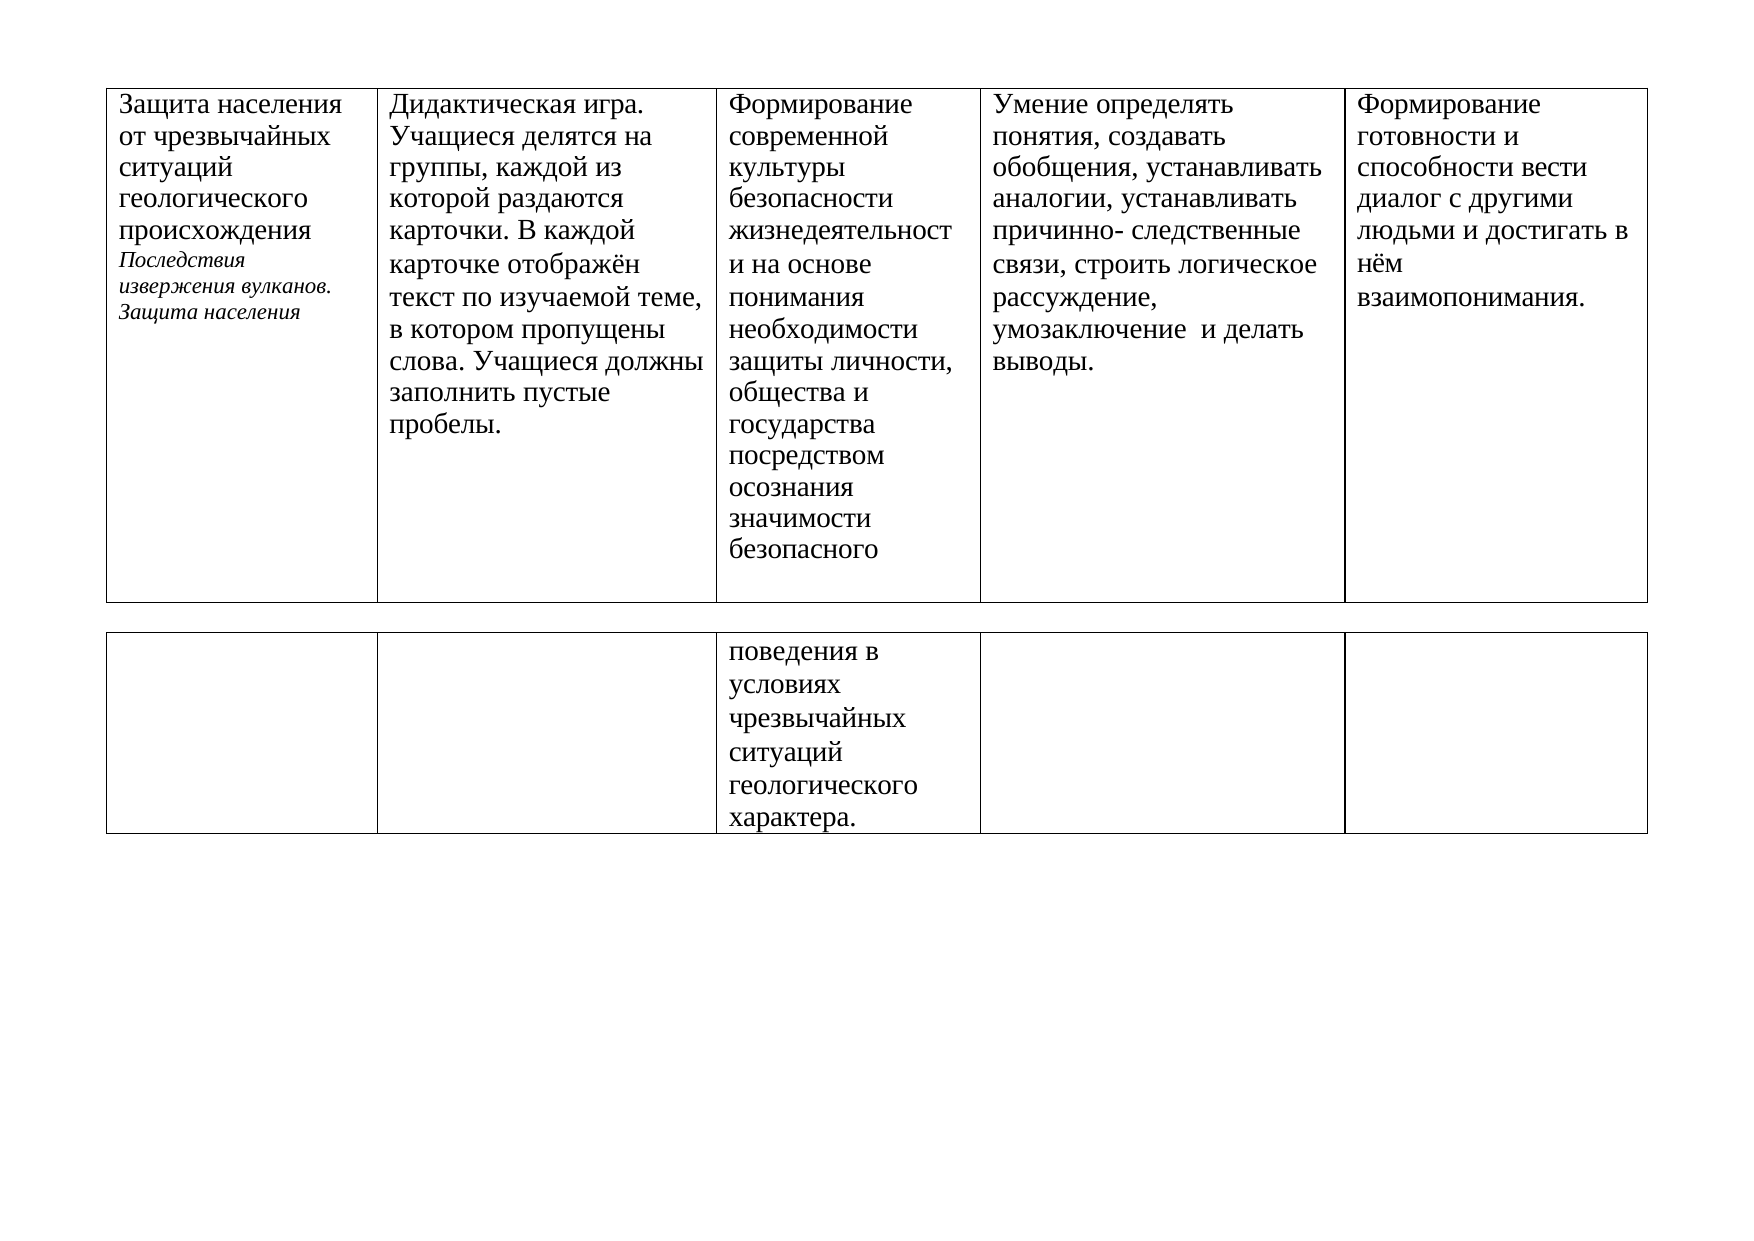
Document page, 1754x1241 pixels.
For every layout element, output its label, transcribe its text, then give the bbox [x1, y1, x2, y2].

table_header [1346, 633, 1647, 833]
table_cell Умение определять понятия, создавать обобщения, устанавливать аналогии, устанавливать причинно- следственные связи, строить логическое рассуждение, умозаключение и делать выводы. [981, 89, 1344, 602]
table_cell Дидактическая игра. Учащиеся делятся на группы, каждой из которой раздаются карточки. В каждой карточке отображён текст по изучаемой теме, в котором пропущены слова. Учащиеся должны заполнить пустые пробелы. [378, 89, 716, 602]
table_header [981, 633, 1344, 833]
table_cell Защита населения от чрезвычайных ситуаций геологического происхождения Последствия извержения вулканов. Защита населения [107, 89, 377, 602]
table_header поведения в условиях чрезвычайных ситуаций геологического характера. [717, 633, 980, 833]
table_header [378, 633, 716, 833]
table_cell Формирование современной культуры безопасности жизнедеятельност и на основе понимания необходимости защиты личности, общества и государства посредством осознания значимости безопасного [717, 89, 980, 602]
table_header [107, 633, 377, 833]
table_cell Формирование готовности и способности вести диалог с другими людьми и достигать в нём взаимопонимания. [1346, 89, 1647, 602]
